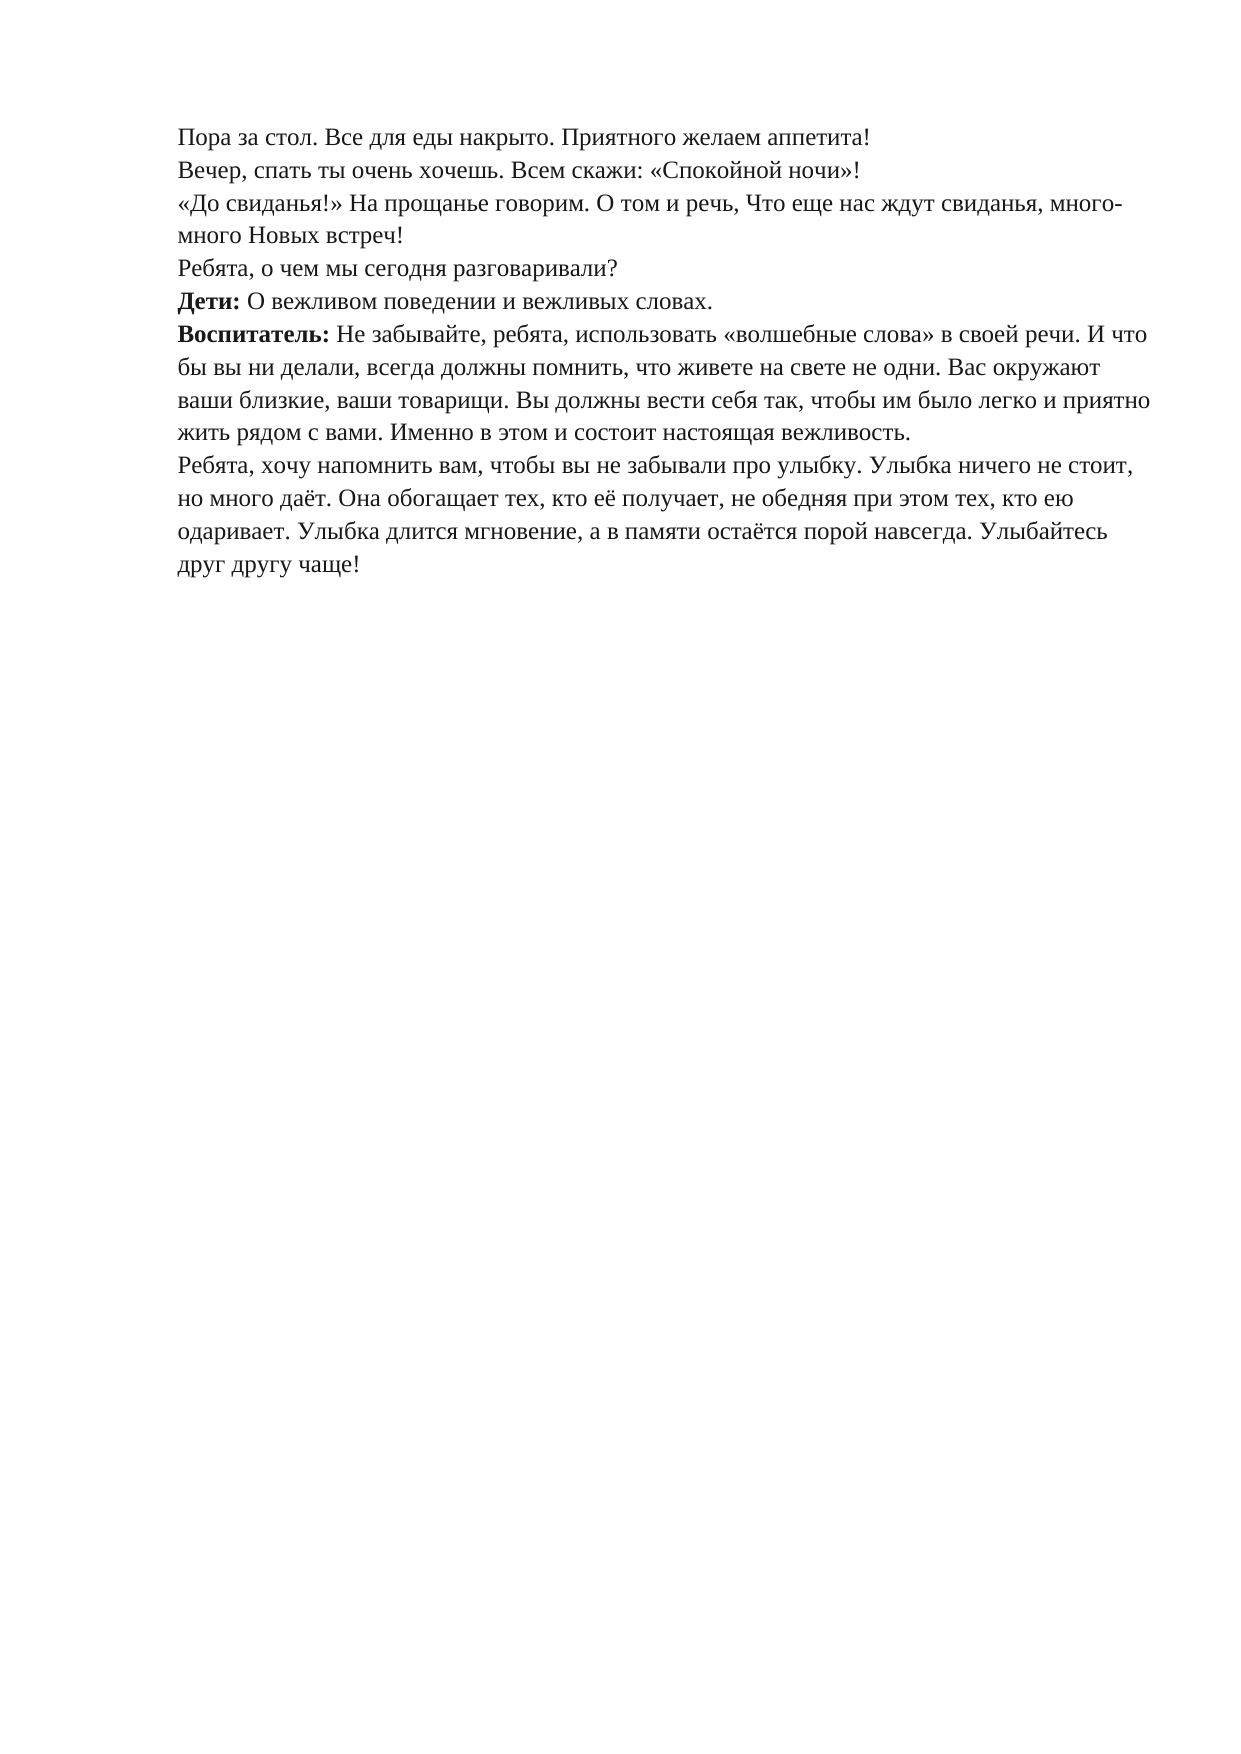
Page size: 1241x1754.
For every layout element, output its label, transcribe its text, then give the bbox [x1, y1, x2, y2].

text Воспитатель: Не забывайте, ребята, использовать «волшебные слова» в своей речи. И что бы вы ни делали, всегда должны помнить, что живете на свете не одни. Вас окружают ваши близкие, ваши товарищи. Вы должны вести себя так, чтобы им было легко и приятно жить рядом с вами. Именно в этом и состоит настоящая вежливость. Ребята, хочу напомнить вам, чтобы вы не забывали про улыбку. Улыбка ничего не стоит, но много даёт. Она обогащает тех, кто её получает, не обедняя при этом тех, кто ею одаривает. Улыбка длится мгновение, а в памяти остаётся порой навсегда. Улыбайтесь друг другу чаще! [177, 315, 1152, 577]
text «До свиданья!» На прощанье говорим. О том и речь, Что еще нас ждут свиданья, много-много Новых встреч! [177, 184, 1152, 249]
text Вечер, спать ты очень хочешь. Всем скажи: «Спокойной ночи»! [177, 151, 1152, 184]
text Дети: О вежливом поведении и вежливых словах. [177, 282, 1152, 315]
text Ребята, о чем мы сегодня разговаривали? [177, 249, 1152, 282]
text Пора за стол. Все для еды накрыто. Приятного желаем аппетита! [177, 118, 1152, 151]
